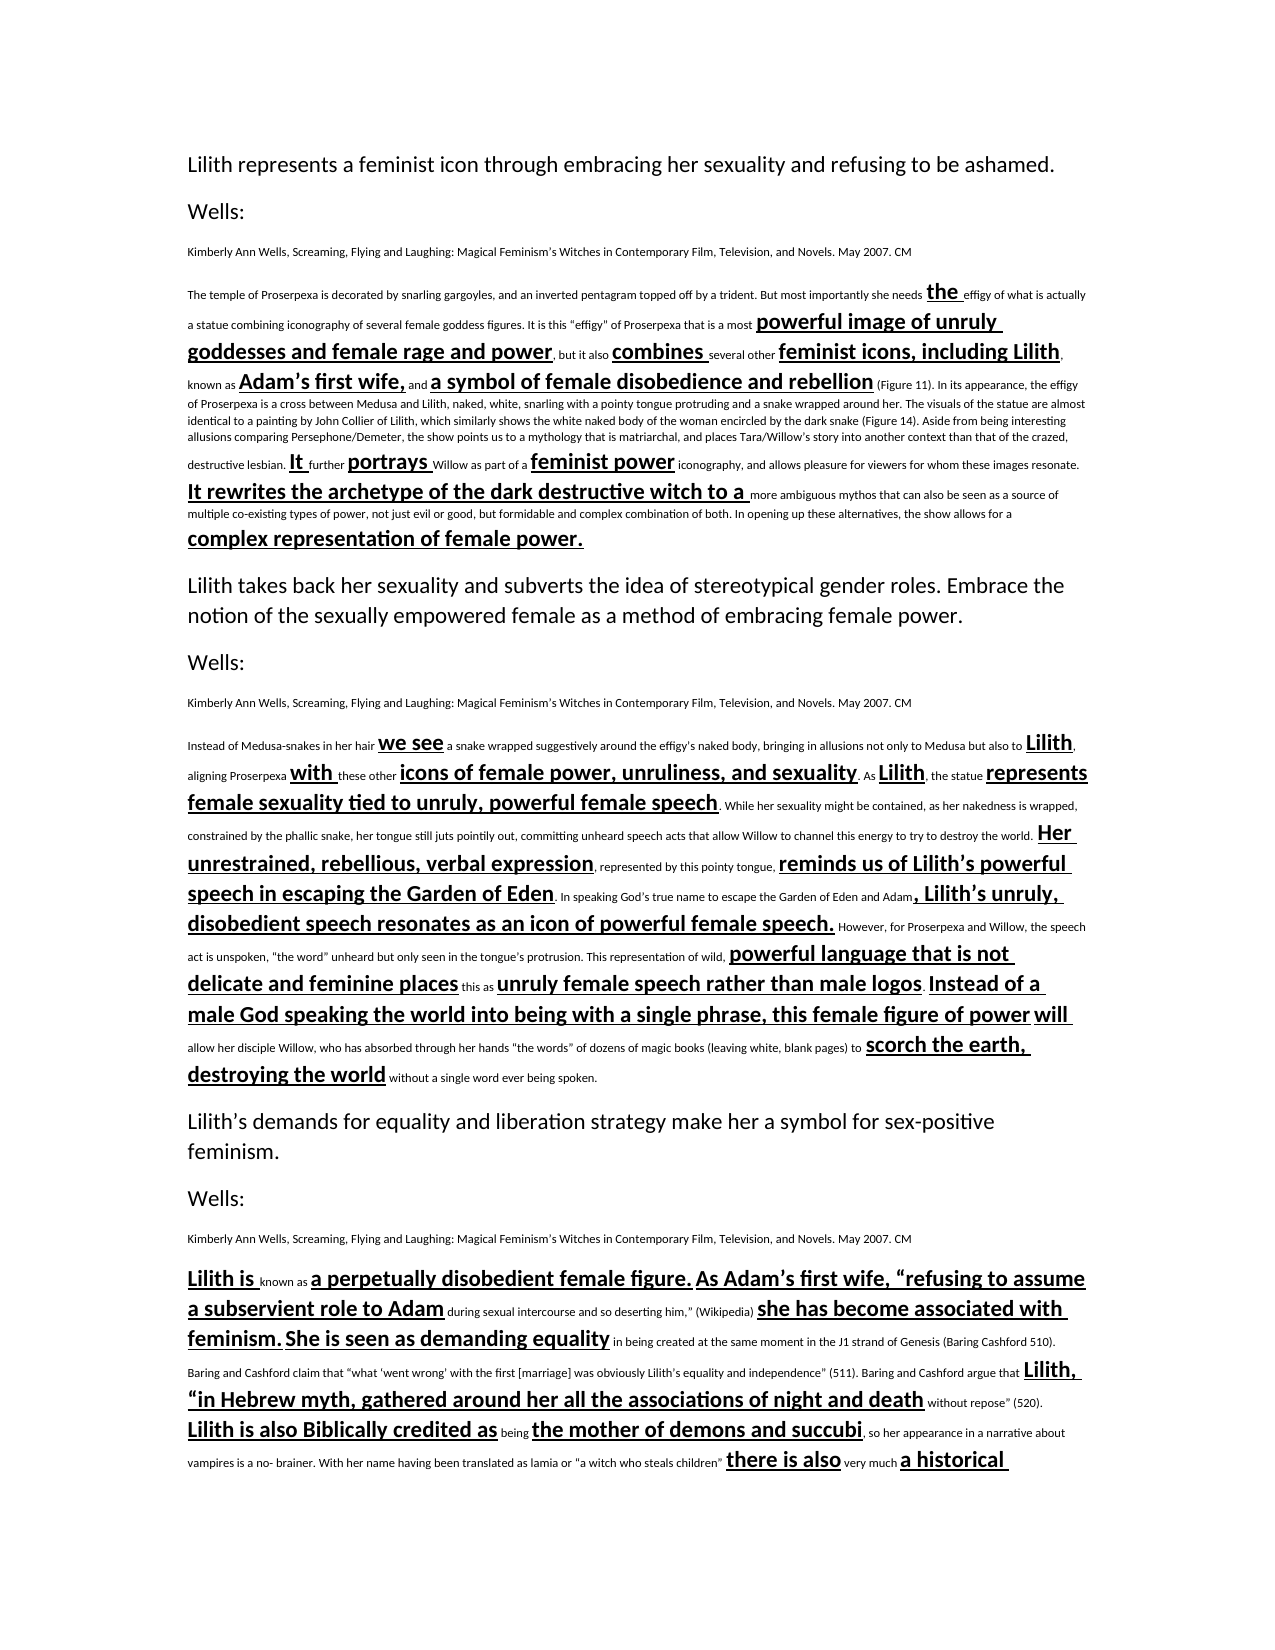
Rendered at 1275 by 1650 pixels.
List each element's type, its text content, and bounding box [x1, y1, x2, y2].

text Wells: [187, 1184, 1087, 1212]
text Wells: [187, 648, 1087, 676]
text Lilith’s demands for equality and liberation strategy make her a symbol for sex-positive feminism. [187, 1107, 1087, 1165]
text Kimberly Ann Wells, Screaming, Flying and Laughing: Magical Feminism’s Witches in Contemporary Film, Television, and Novels. May 2007. CM [187, 695, 1087, 710]
text Lilith takes back her sexuality and subverts the idea of stereotypical gender roles. Embrace the notion of the sexually empowered female as a method of embracing female power. [187, 571, 1087, 629]
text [187, 1264, 1087, 1473]
text Instead of Medusa-snakes in her hair we see a snake wrapped suggestively around the effigy’s naked body, bringing in allusions not only to Medusa but also to Lilith, aligning Proserpexa with these other icons of female power, unruliness, and sexuality. As Lilith, the statue represents female sexuality tied to unruly, powerful female speech. While her sexuality might be contained, as her nakedness is wrapped, constrained by the phallic snake, her tongue still juts pointily out, committing unheard speech acts that allow Willow to channel this energy to try to destroy the world. Her unrestrained, rebellious, verbal expression, represented by this pointy tongue, reminds us of Lilith’s powerful speech in escaping the Garden of Eden. In speaking God’s true name to escape the Garden of Eden and Adam, Lilith’s unruly, disobedient speech resonates as an icon of powerful female speech. However, for Proserpexa and Willow, the speech act is unspoken, “the word” unheard but only seen in the tongue’s protrusion. This representation of wild, powerful language that is not delicate and feminine places this as unruly female speech rather than male logos. Instead of a male God speaking the world into being with a single phrase, this female figure of power will allow her disciple Willow, who has absorbed through her hands “the words” of dozens of magic books (leaving white, blank pages) to scorch the earth, destroying the world without a single word ever being spoken. [187, 728, 1087, 1088]
text Wells: [187, 197, 1087, 225]
text Kimberly Ann Wells, Screaming, Flying and Laughing: Magical Feminism’s Witches in Contemporary Film, Television, and Novels. May 2007. CM [187, 1231, 1087, 1246]
text Lilith represents a feminist icon through embracing her sexuality and refusing to be ashamed. [187, 150, 1087, 178]
text Kimberly Ann Wells, Screaming, Flying and Laughing: Magical Feminism’s Witches in Contemporary Film, Television, and Novels. May 2007. CM [187, 244, 1087, 259]
text The temple of Proserpexa is decorated by snarling gargoyles, and an inverted pentagram topped off by a trident. But most importantly she needs the effigy of what is actually a statue combining iconography of several female goddess figures. It is this “effigy” of Proserpexa that is a most powerful image of unruly goddesses and female rage and power, but it also combines several other feminist icons, including Lilith, known as Adam’s first wife, and a symbol of female disobedience and rebellion (Figure 11). In its appearance, the effigy of Proserpexa is a cross between Medusa and Lilith, naked, white, snarling with a pointy tongue protruding and a snake wrapped around her. The visuals of the statue are almost identical to a painting by John Collier of Lilith, which similarly shows the white naked body of the woman encircled by the dark snake (Figure 14). Aside from being interesting allusions comparing Persephone/Demeter, the show points us to a mythology that is matriarchal, and places Tara/Willow’s story into another context than that of the crazed, destructive lesbian. It further portrays Willow as part of a feminist power iconography, and allows pleasure for viewers for whom these images resonate. It rewrites the archetype of the dark destructive witch to a more ambiguous mythos that can also be seen as a source of multiple co-existing types of power, not just evil or good, but formidable and complex combination of both. In opening up these alternatives, the show allows for a complex representation of female power. [187, 277, 1087, 552]
